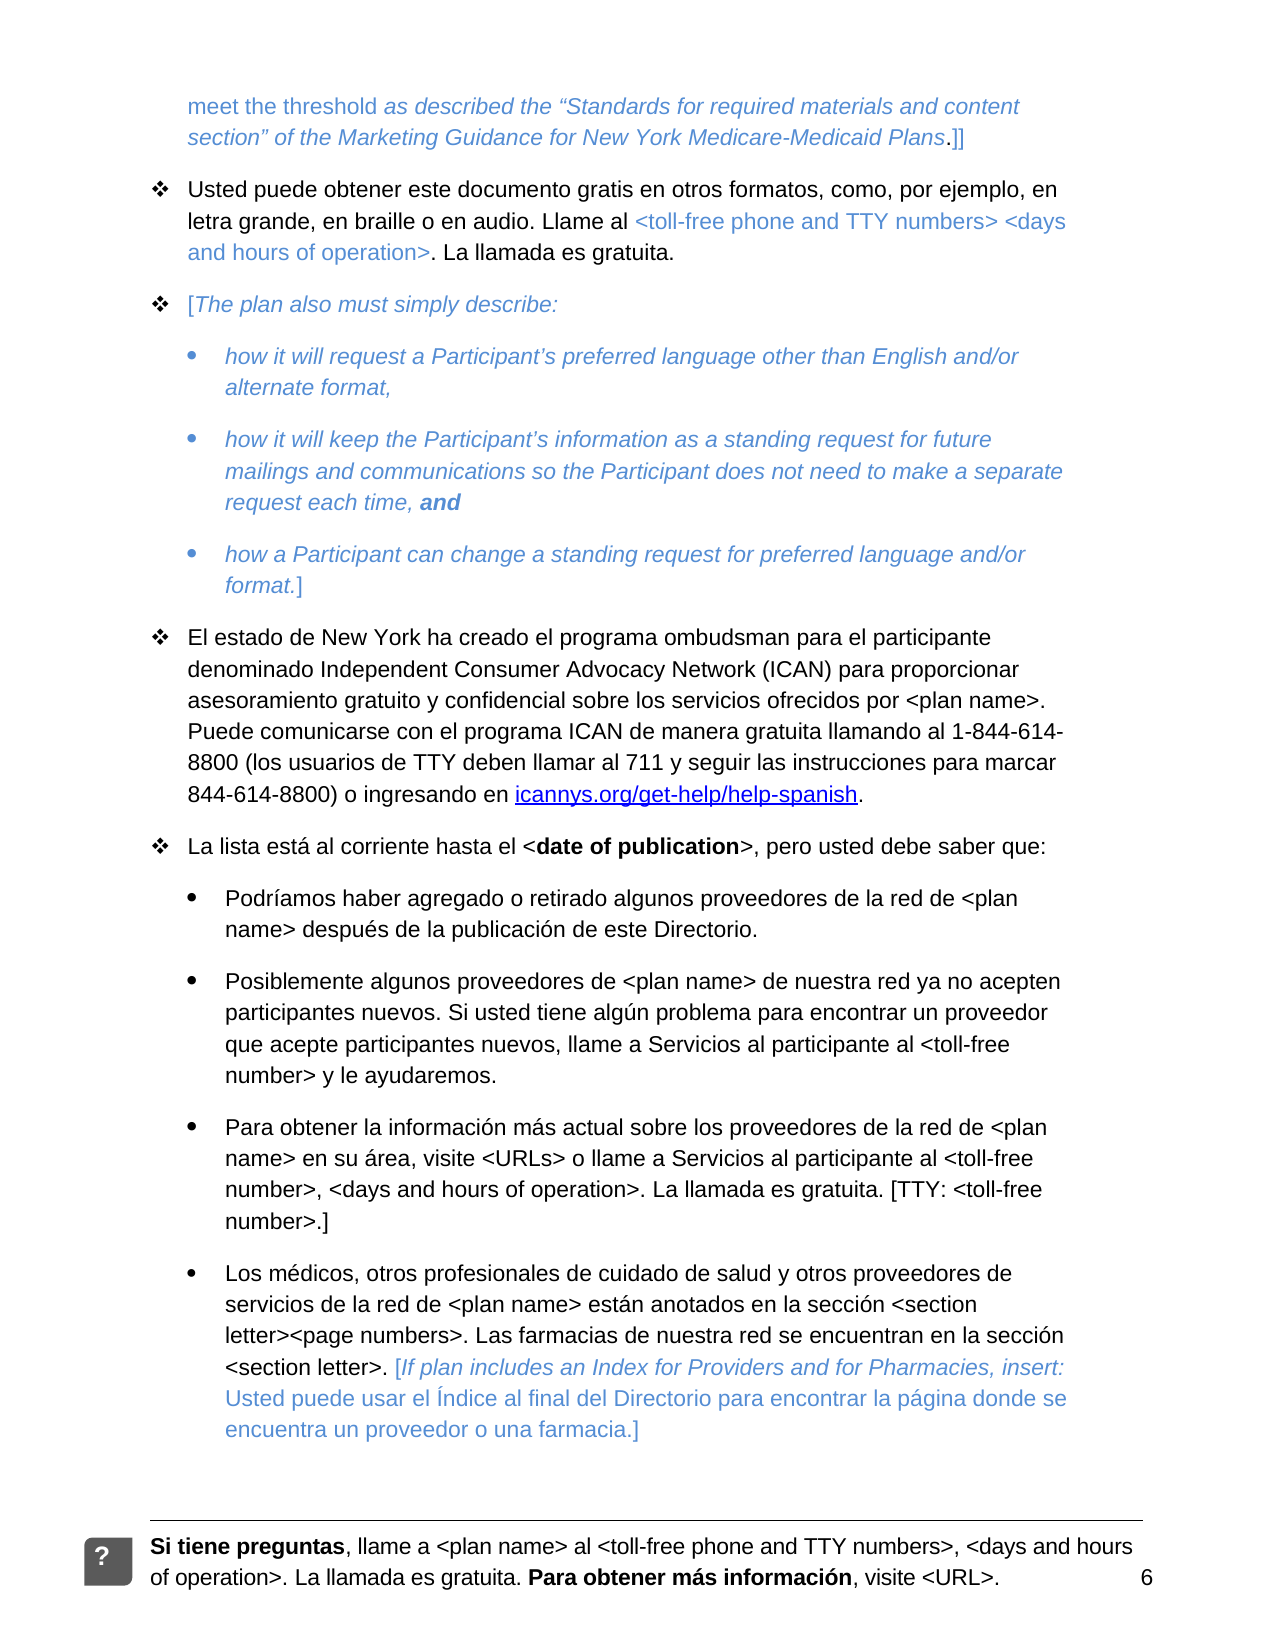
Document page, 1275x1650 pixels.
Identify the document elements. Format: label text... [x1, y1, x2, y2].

list Podríamos haber agregado o retirado algunos proveedores de la red de <plan name> después de la publicación de este Directorio. [187, 881, 1068, 944]
list [The plan also must simply describe: [150, 287, 1068, 319]
list how a Participant can change a standing request for preferred language and/or format.] [187, 537, 1068, 600]
list La lista está al corriente hasta el <date of publication>, pero usted debe saber que: [150, 829, 1068, 860]
list how it will keep the Participant’s information as a standing request for future mailings and communications so the Participant does not need to make a separate request each time, and [187, 423, 1068, 517]
list Para obtener la información más actual sobre los proveedores de la red de <plan name> en su área, visite <URLs> o llame a Servicios al participante al <toll-free number>, <days and hours of operation>. La llamada es gratuita. [TTY: <toll-free number>.] [187, 1110, 1068, 1235]
list Usted puede obtener este documento gratis en otros formatos, como, por ejemplo, en letra grande, en braille o en audio. Llame al <toll-free phone and TTY numbers> <days and hours of operation>. La llamada es gratuita. [150, 173, 1068, 267]
list Posiblemente algunos proveedores de <plan name> de nuestra red ya no acepten participantes nuevos. Si usted tiene algún problema para encontrar un proveedor que acepte participantes nuevos, llame a Servicios al participante al <toll-free number> y le ayudaremos. [187, 964, 1068, 1089]
list Los médicos, otros profesionales de cuidado de salud y otros proveedores de servicios de la red de <plan name> están anotados en la sección <section letter><page numbers>. Las farmacias de nuestra red se encuentran en la sección <section letter>. [If plan includes an Index for Providers and for Pharmacies, insert: Usted puede usar el Índice al final del Directorio para encontrar la página donde se encuentra un proveedor o una farmacia.] [187, 1256, 1068, 1444]
list how it will request a Participant’s preferred language other than English and/or alternate format, [187, 339, 1068, 402]
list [150, 89, 1068, 152]
list El estado de New York ha creado el programa ombudsman para el participante denominado Independent Consumer Advocacy Network (ICAN) para proporcionar asesoramiento gratuito y confidencial sobre los servicios ofrecidos por <plan name>. Puede comunicarse con el programa ICAN de manera gratuita llamando al 1-844-614-8800 (los usuarios de TTY deben llamar al 711 y seguir las instrucciones para marcar 844-614-8800) o ingresando en icannys.org/get-help/help-spanish. [150, 621, 1068, 808]
